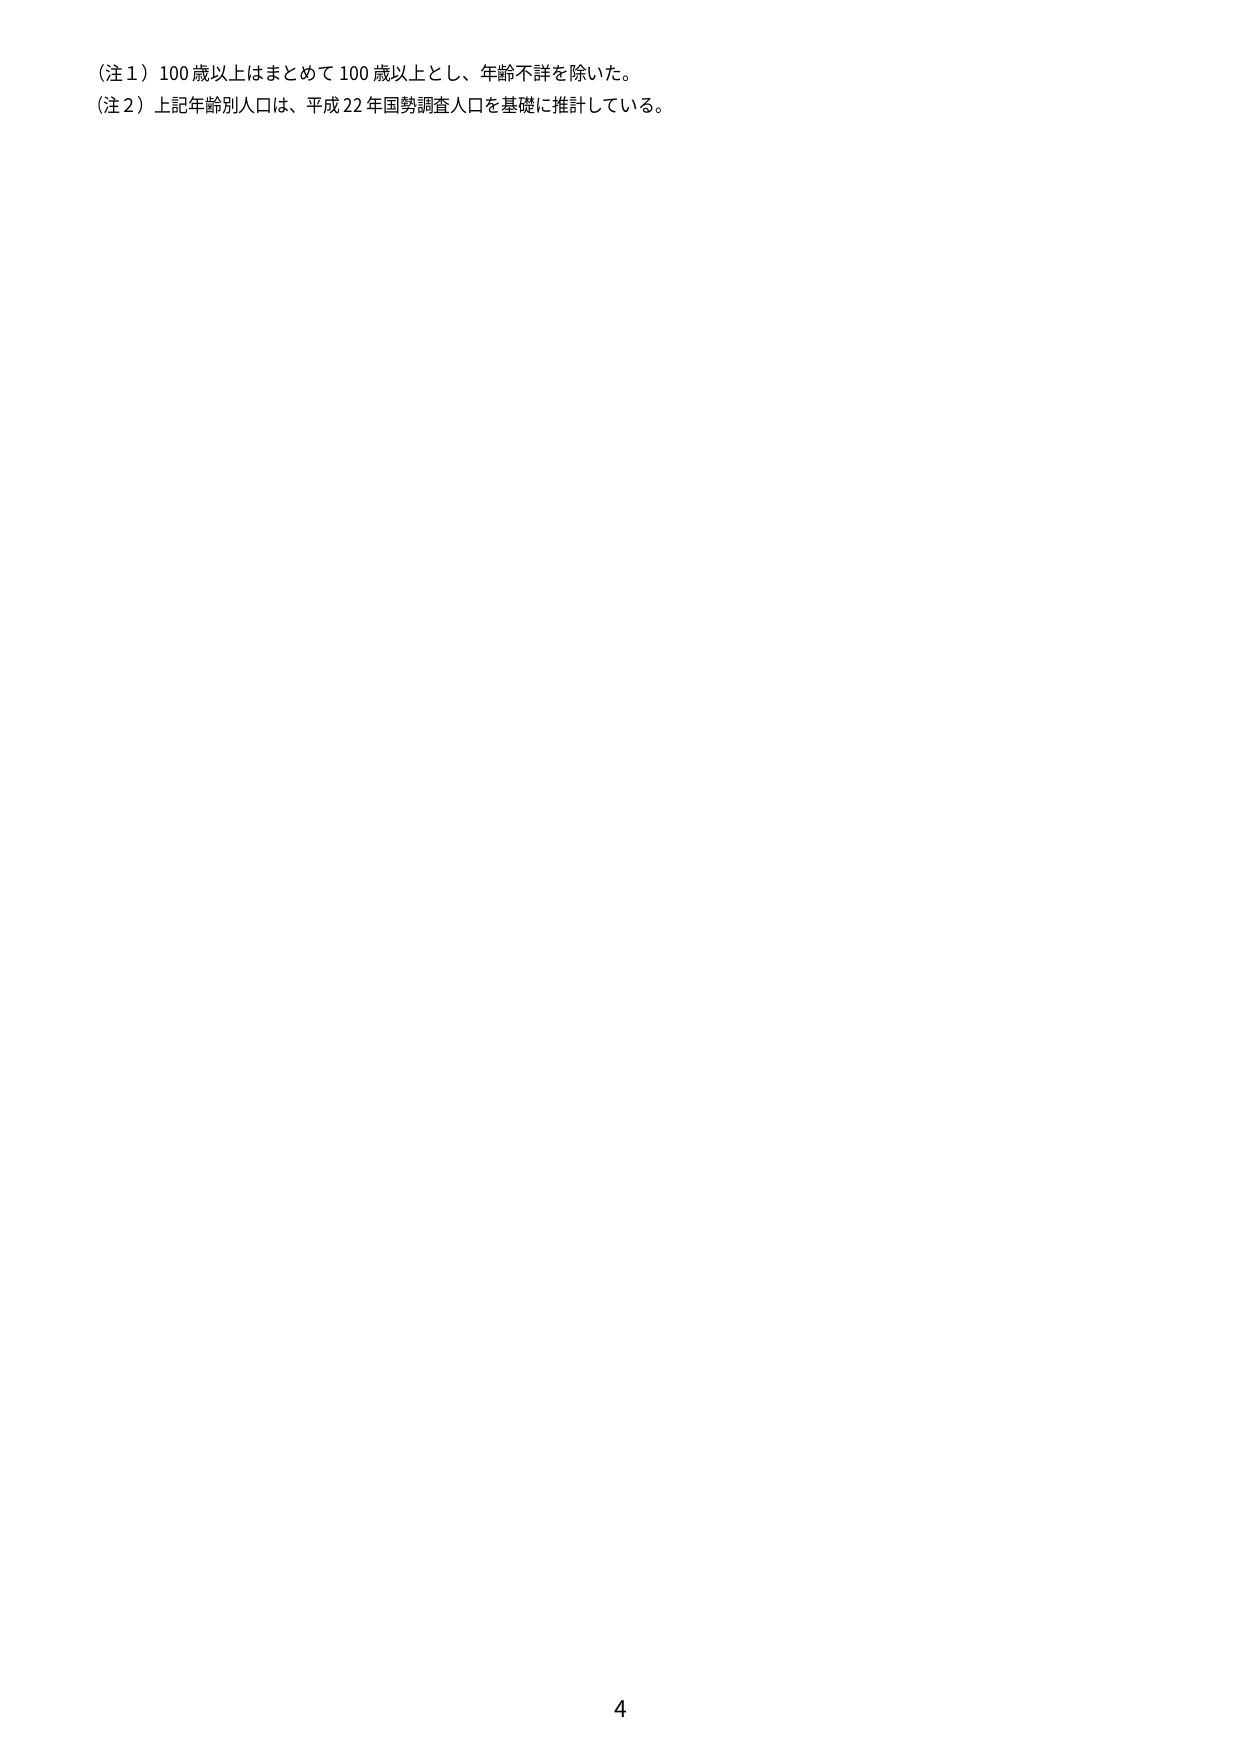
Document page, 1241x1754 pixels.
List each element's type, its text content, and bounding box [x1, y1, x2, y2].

text （注２）上記年齢別人口は、平成 22 年国勢調査人口を基礎に推計している。 [89, 90, 1240, 118]
text （注１）100 歳以上はまとめて 100 歳以上とし、年齢不詳を除いた。 [89, 58, 1240, 86]
